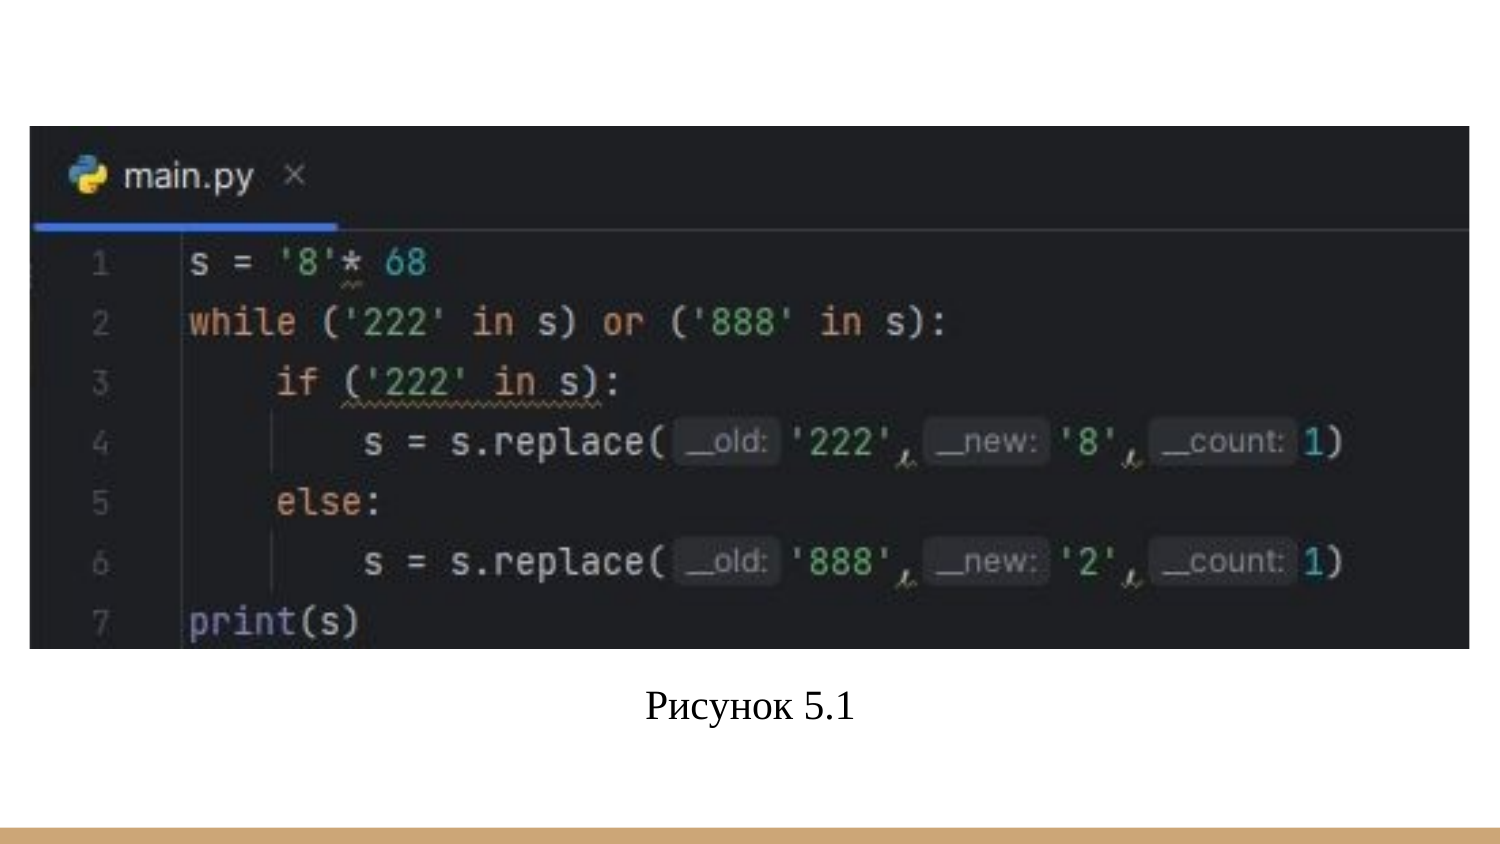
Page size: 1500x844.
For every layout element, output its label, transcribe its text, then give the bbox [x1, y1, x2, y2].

picture [29, 126, 1470, 649]
text Рисунок 5.1 [221, 681, 1279, 729]
